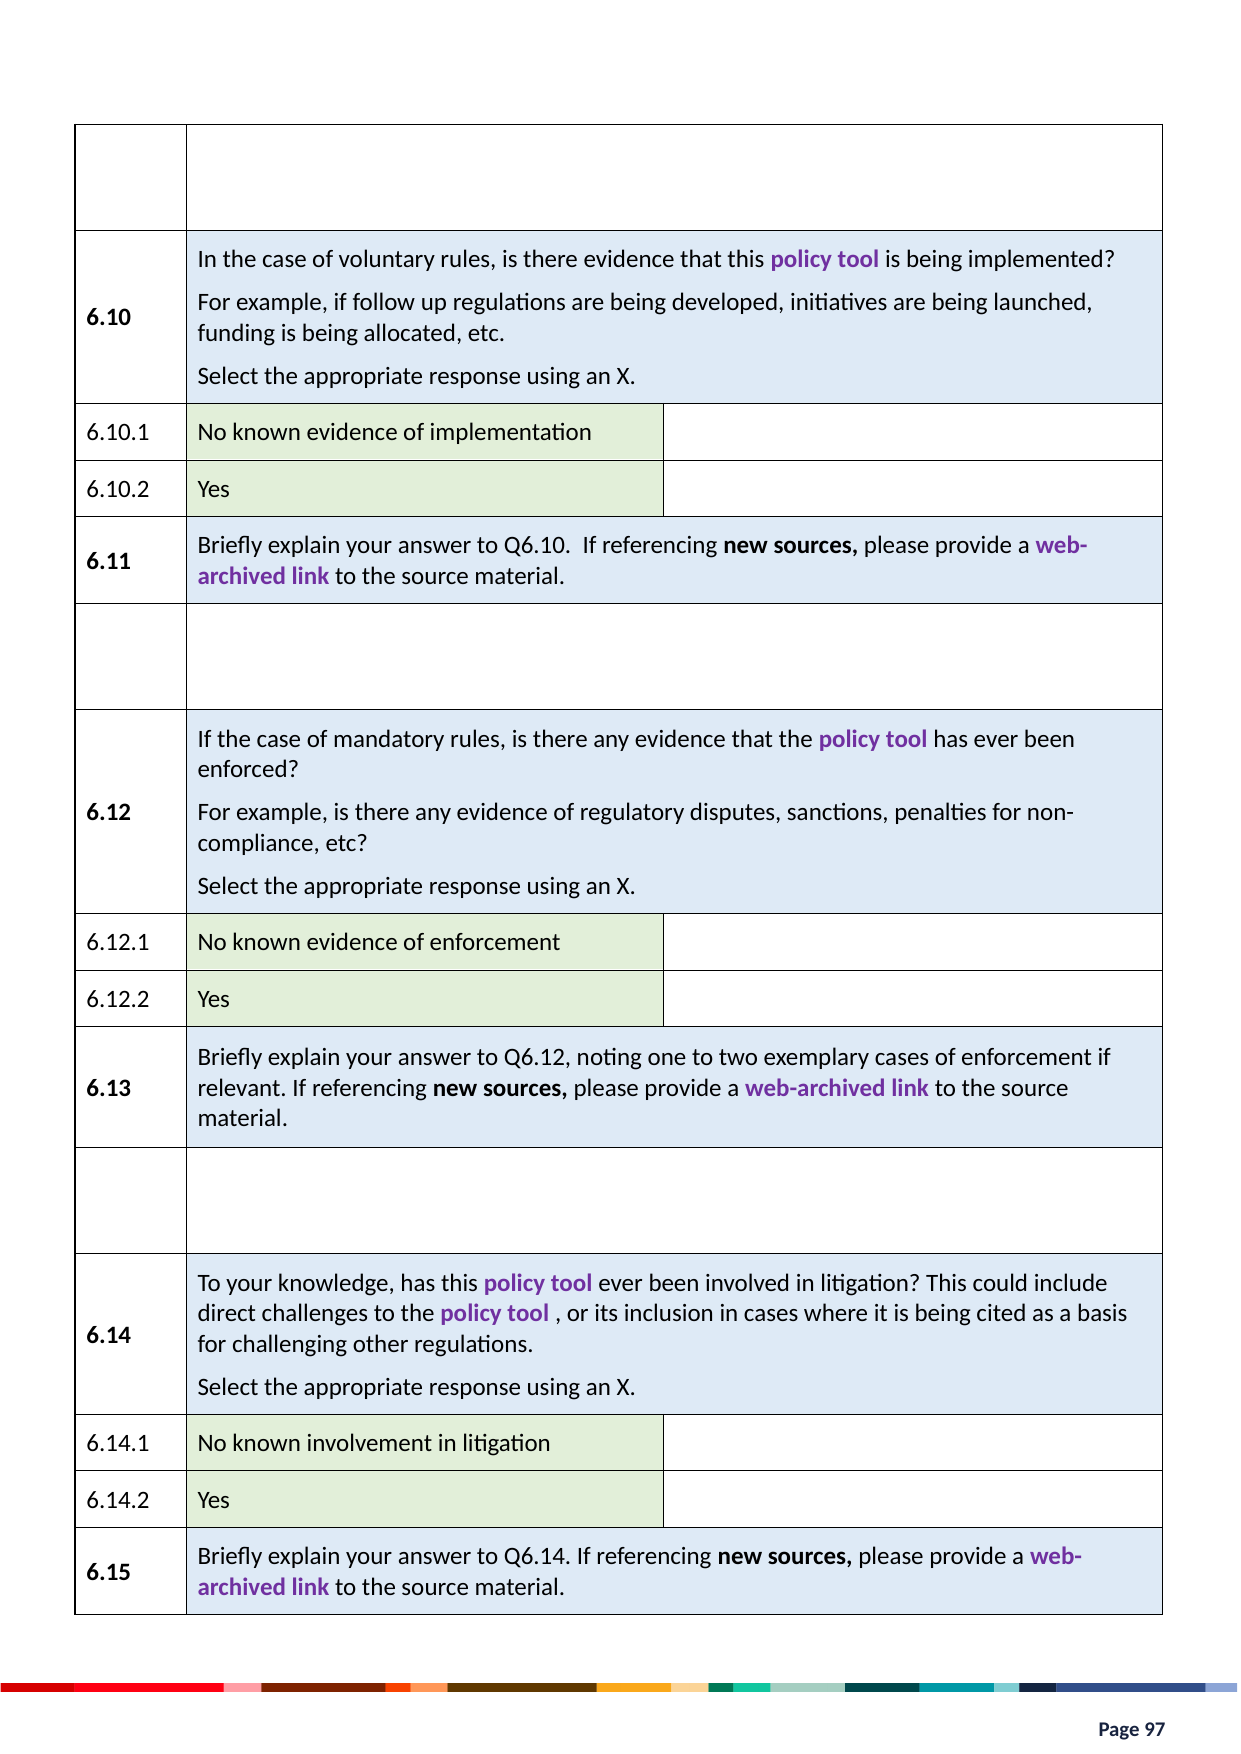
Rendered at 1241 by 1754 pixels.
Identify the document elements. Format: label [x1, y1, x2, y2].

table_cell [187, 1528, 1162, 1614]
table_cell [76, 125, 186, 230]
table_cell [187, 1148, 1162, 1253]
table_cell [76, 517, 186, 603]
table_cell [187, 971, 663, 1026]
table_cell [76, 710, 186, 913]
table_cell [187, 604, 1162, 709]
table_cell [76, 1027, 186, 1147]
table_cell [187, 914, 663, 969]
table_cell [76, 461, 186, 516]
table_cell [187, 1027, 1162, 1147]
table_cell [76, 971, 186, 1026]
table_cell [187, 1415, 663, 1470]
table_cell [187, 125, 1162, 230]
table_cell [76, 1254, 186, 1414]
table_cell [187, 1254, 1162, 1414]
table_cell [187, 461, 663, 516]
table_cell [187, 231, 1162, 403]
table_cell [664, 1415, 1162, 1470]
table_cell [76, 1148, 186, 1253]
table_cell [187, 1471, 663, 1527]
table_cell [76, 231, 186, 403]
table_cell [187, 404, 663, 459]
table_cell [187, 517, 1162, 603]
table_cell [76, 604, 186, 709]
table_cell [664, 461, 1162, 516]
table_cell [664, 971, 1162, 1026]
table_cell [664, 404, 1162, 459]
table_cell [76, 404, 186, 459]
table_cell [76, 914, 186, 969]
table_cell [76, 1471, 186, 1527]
picture [0, 1683, 1236, 1692]
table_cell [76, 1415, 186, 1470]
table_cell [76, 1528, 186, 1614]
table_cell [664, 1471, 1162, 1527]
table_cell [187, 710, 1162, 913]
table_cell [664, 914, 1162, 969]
